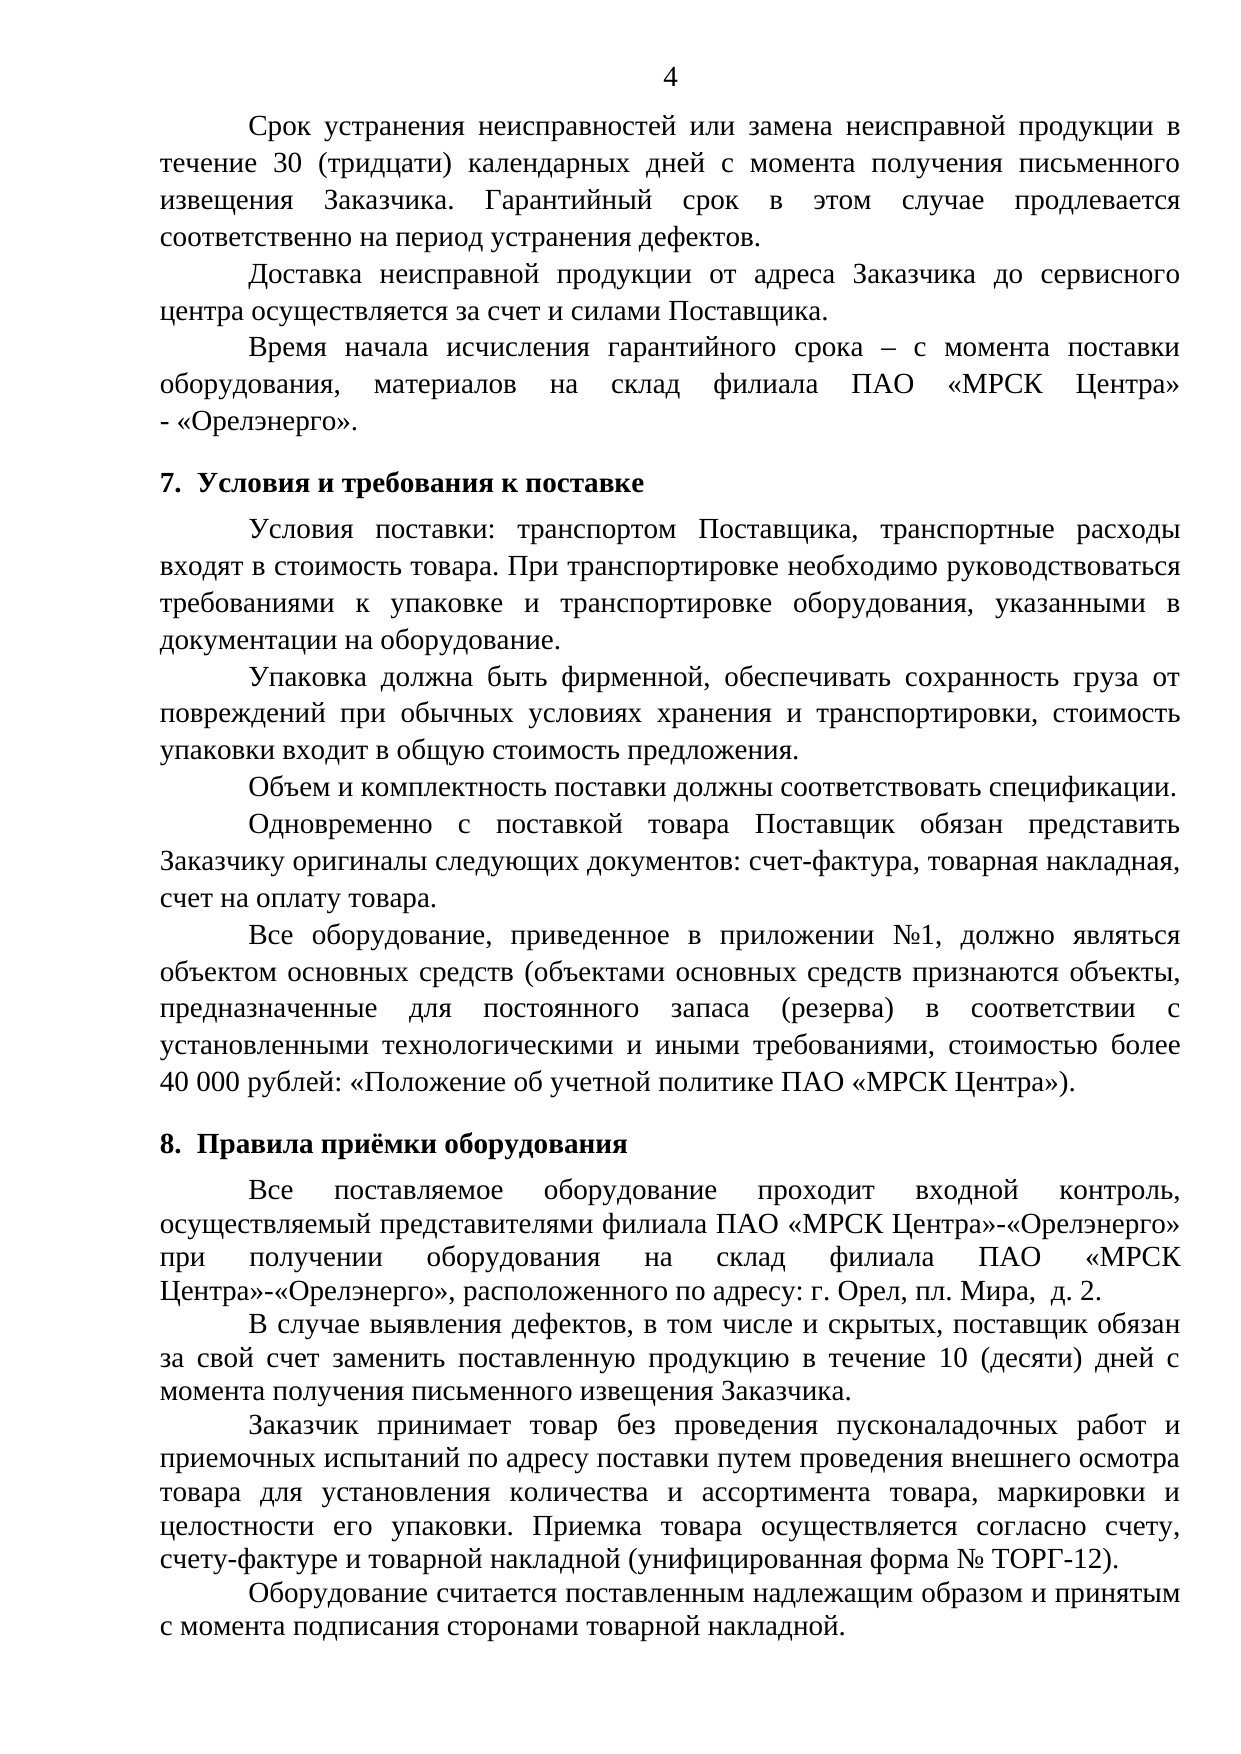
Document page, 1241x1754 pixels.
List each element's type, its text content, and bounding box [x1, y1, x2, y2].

text Объем и комплектность поставки должны соответствовать спецификации. [159, 769, 1181, 803]
text Время начала исчисления гарантийного срока – с момента поставки оборудования, материалов на склад филиала ПАО «МРСК Центра» - «Орелэнерго». [159, 329, 1181, 437]
subtitle Условия и требования к поставке [159, 465, 1181, 499]
subtitle Правила приёмки оборудования [159, 1126, 1181, 1160]
text Условия поставки: транспортом Поставщика, транспортные расходы входят в стоимость товара. При транспортировке необходимо руководствоваться требованиями к упаковке и транспортировке оборудования, указанными в документации на оборудование. [159, 511, 1181, 655]
text Оборудование считается поставленным надлежащим образом и принятым с момента подписания сторонами товарной накладной. [159, 1575, 1181, 1642]
text Доставка неисправной продукции от адреса Заказчика до сервисного центра осуществляется за счет и силами Поставщика. [159, 256, 1181, 326]
text Срок устранения неисправностей или замена неисправной продукции в течение 30 (тридцати) календарных дней с момента получения письменного извещения Заказчика. Гарантийный срок в этом случае продлевается соответственно на период устранения дефектов. [159, 108, 1181, 252]
text Упаковка должна быть фирменной, обеспечивать сохранность груза от повреждений при обычных условиях хранения и транспортировки, стоимость упаковки входит в общую стоимость предложения. [159, 659, 1181, 766]
text Заказчик принимает товар без проведения пусконаладочных работ и приемочных испытаний по адресу поставки путем проведения внешнего осмотра товара для установления количества и ассортимента товара, маркировки и целостности его упаковки. Приемка товара осуществляется согласно счету, счету-фактуре и товарной накладной (унифицированная форма № ТОРГ-12). [159, 1407, 1181, 1575]
text Все поставляемое оборудование проходит входной контроль, осуществляемый представителями филиала ПАО «МРСК Центра»-«Орелэнерго» при получении оборудования на склад филиала ПАО «МРСК Центра»-«Орелэнерго», расположенного по адресу: г. Орел, пл. Мира, д. 2. [159, 1172, 1181, 1306]
text Одновременно с поставкой товара Поставщик обязан представить Заказчику оригиналы следующих документов: счет-фактура, товарная накладная, счет на оплату товара. [159, 806, 1181, 913]
text В случае выявления дефектов, в том числе и скрытых, поставщик обязан за свой счет заменить поставленную продукцию в течение 10 (десяти) дней с момента получения письменного извещения Заказчика. [159, 1306, 1181, 1407]
text Все оборудование, приведенное в приложении №1, должно являться объектом основных средств (объектами основных средств признаются объекты, предназначенные для постоянного запаса (резерва) в соответствии с установленными технологическими и иными требованиями, стоимостью более 40 000 рублей: «Положение об учетной политике ПАО «МРСК Центра»). [159, 917, 1181, 1098]
